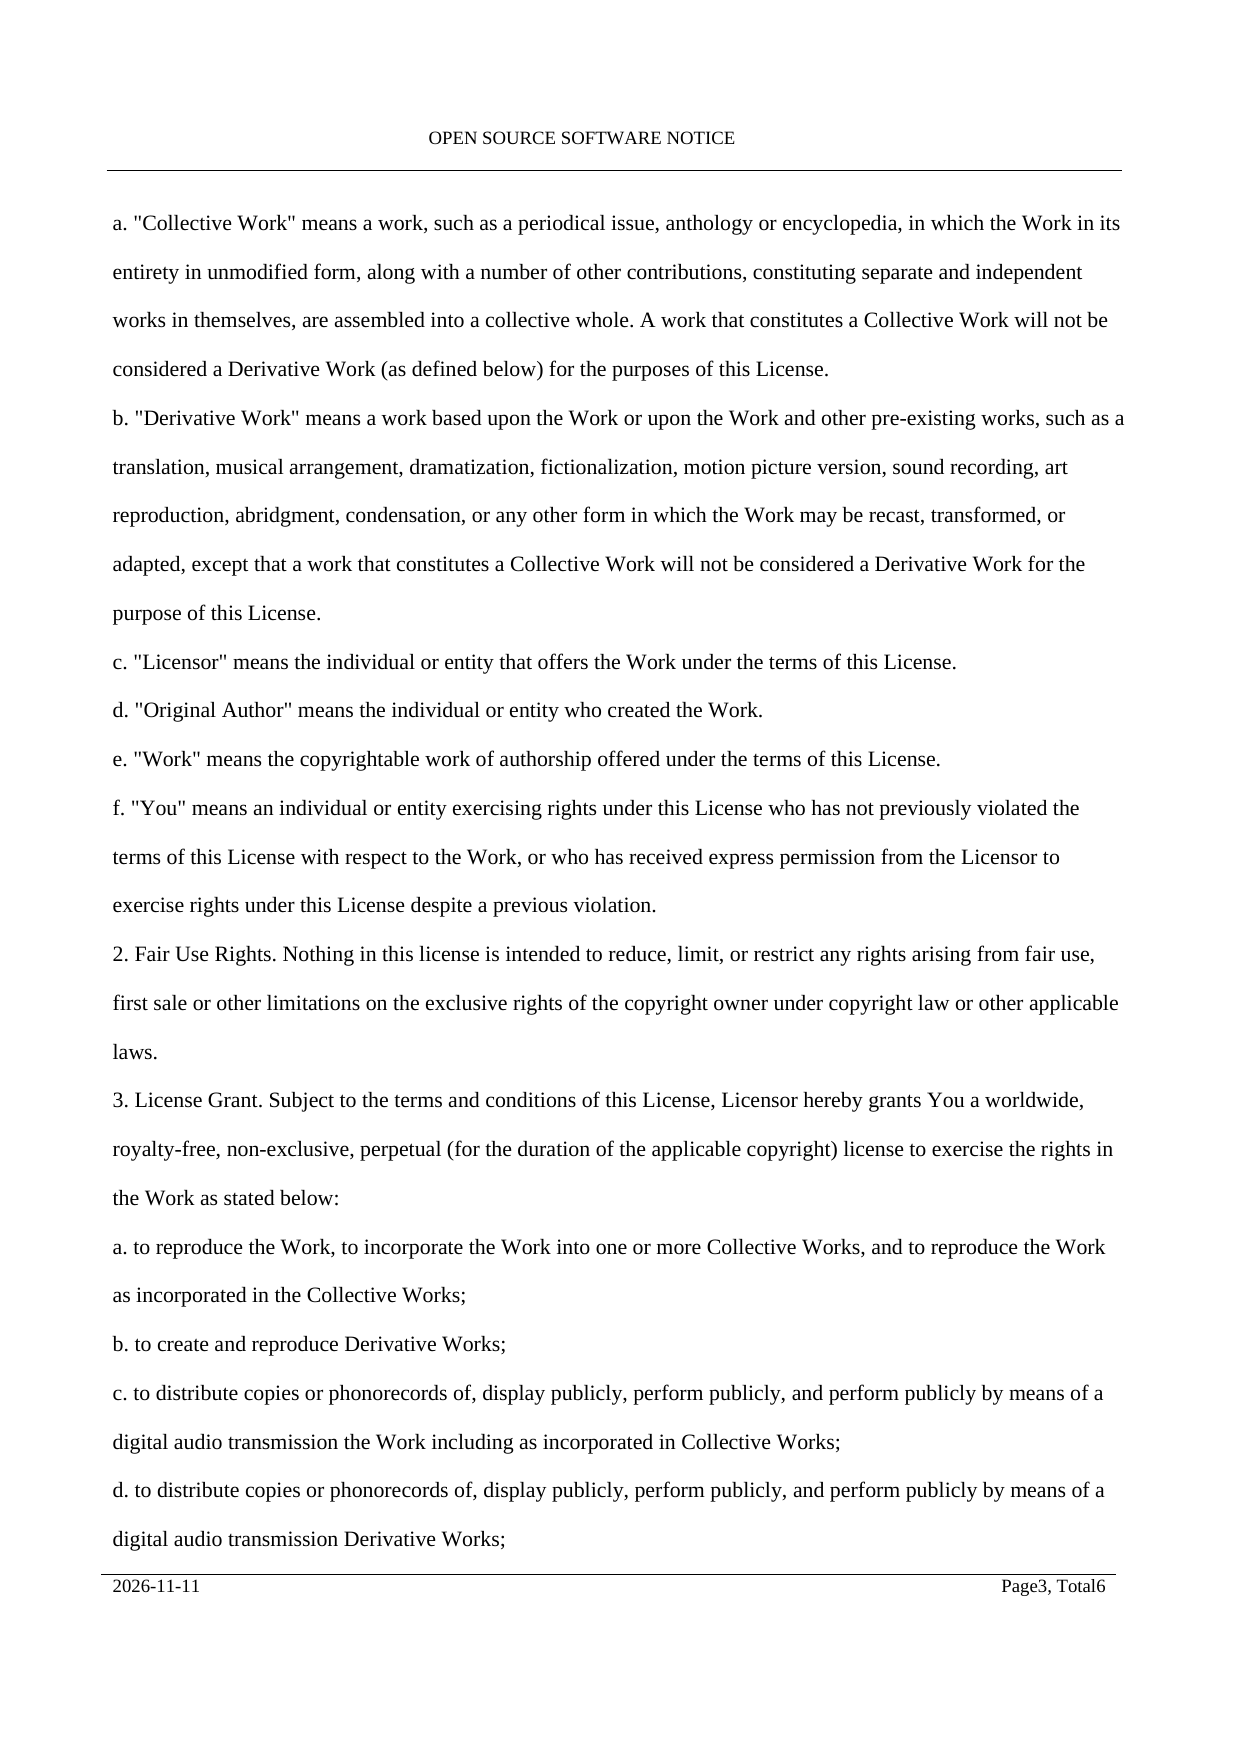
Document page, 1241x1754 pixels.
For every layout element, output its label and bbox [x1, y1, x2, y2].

text [112, 206, 1128, 1555]
